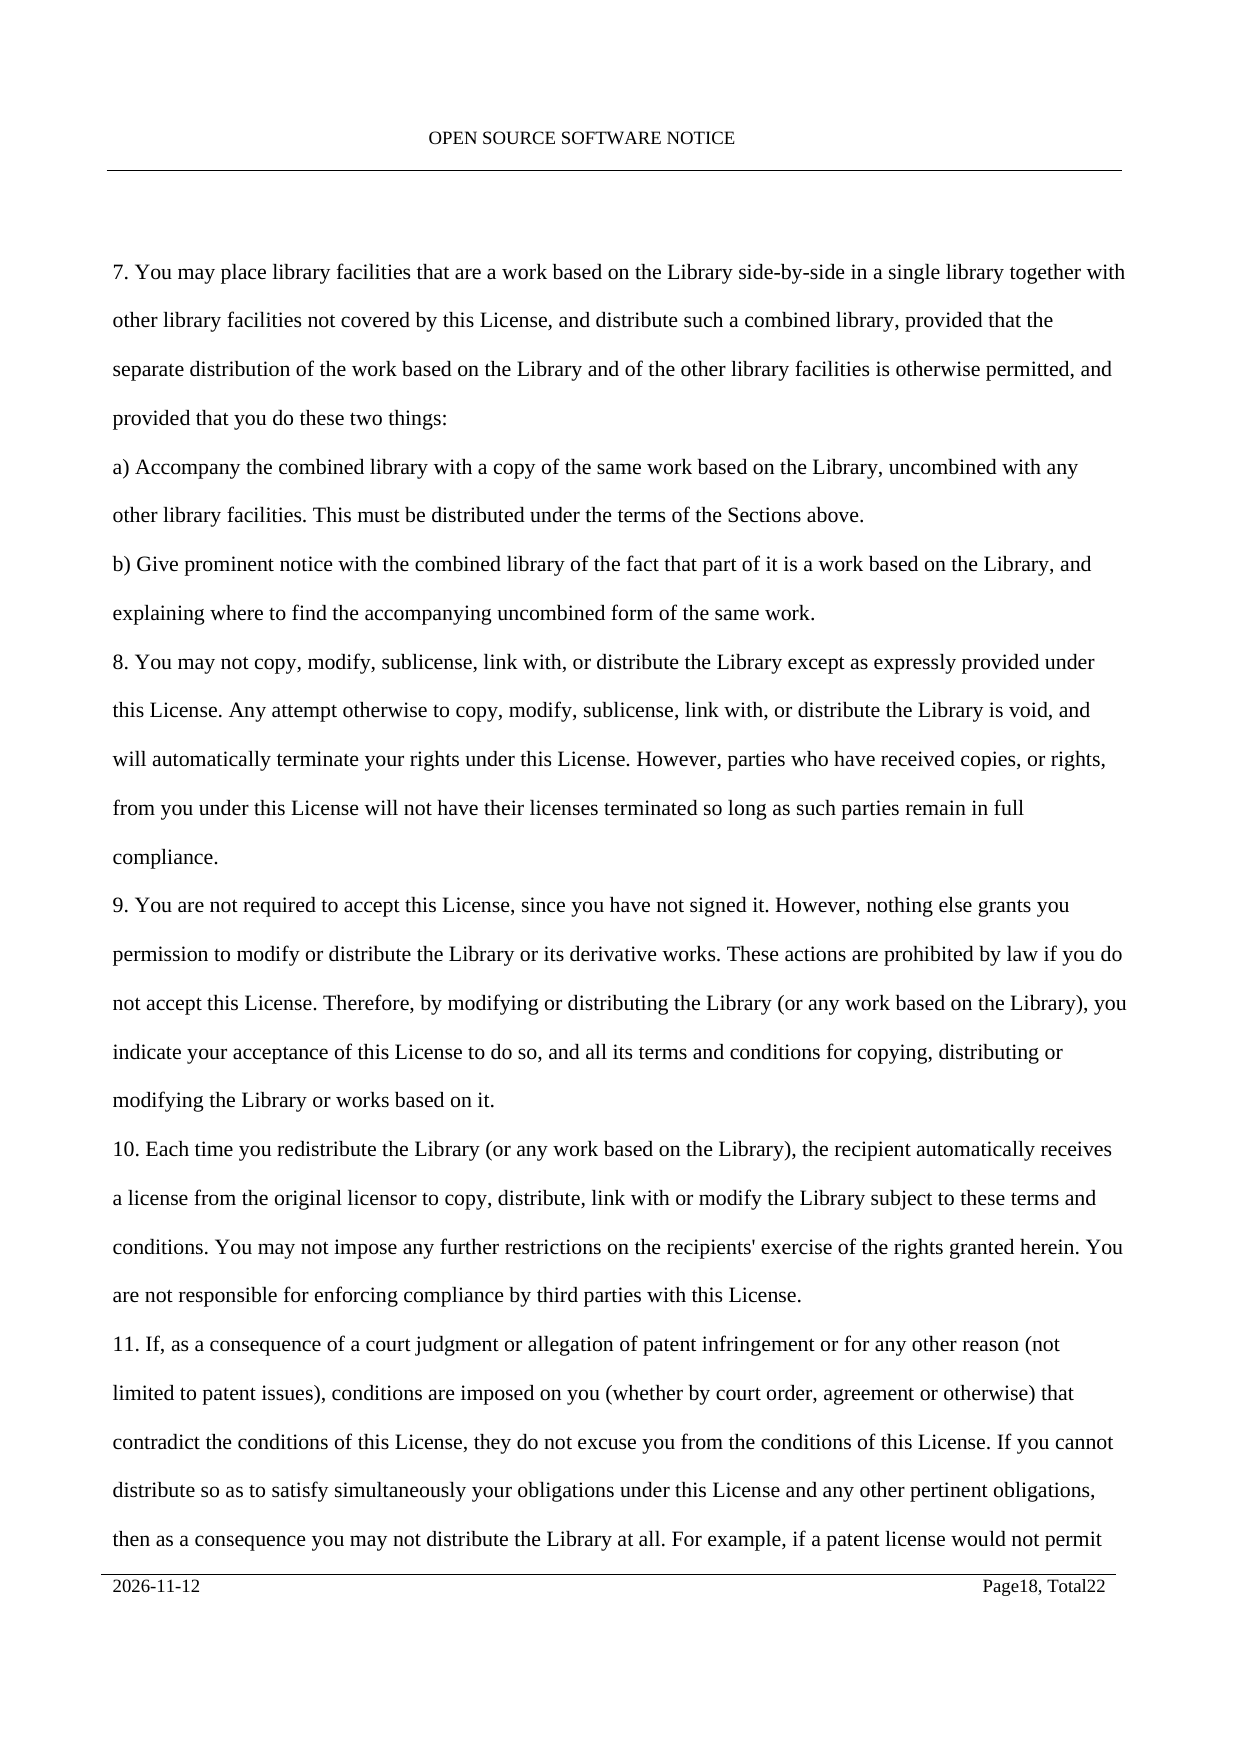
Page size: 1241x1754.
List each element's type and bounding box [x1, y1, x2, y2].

text [112, 206, 1128, 1555]
